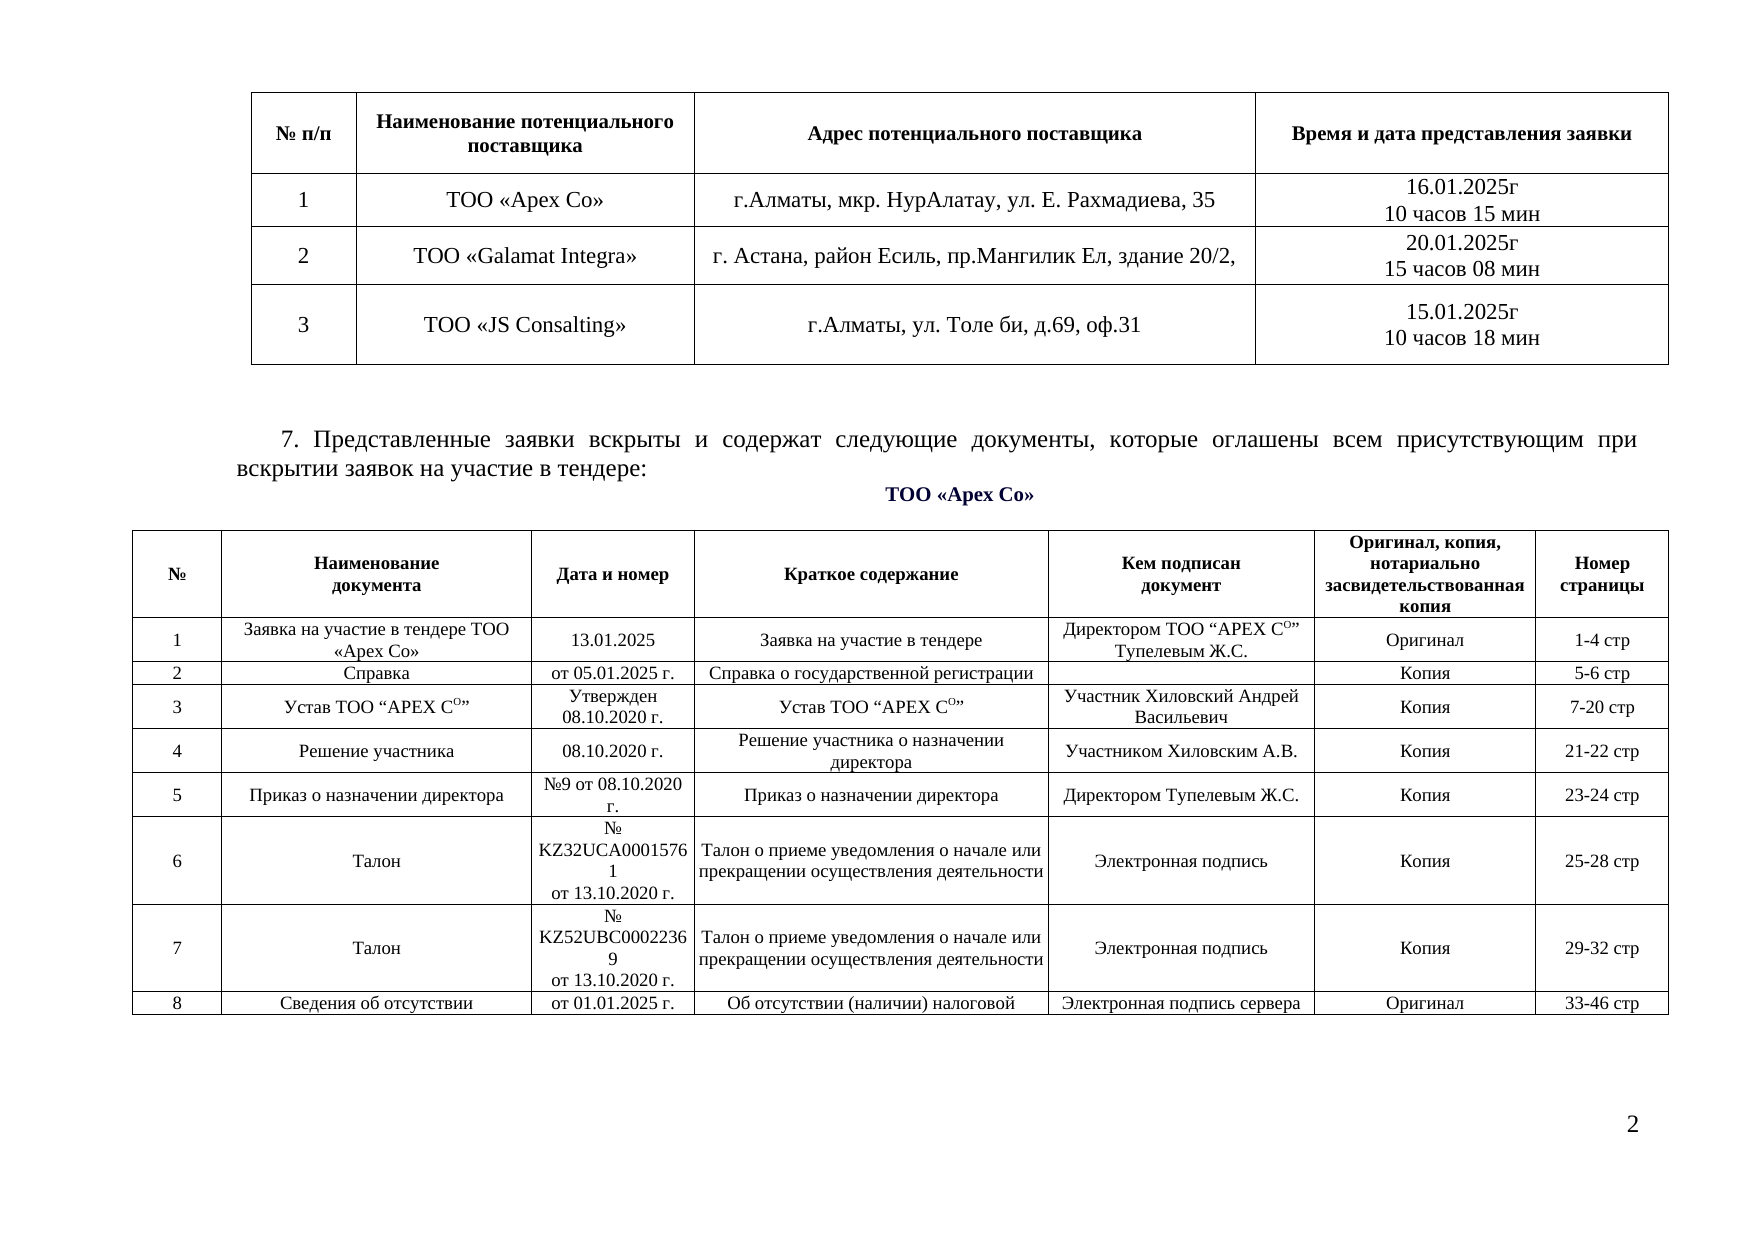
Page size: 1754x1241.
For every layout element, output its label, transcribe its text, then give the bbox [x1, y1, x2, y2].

table_cell 7-20 стр [1536, 685, 1668, 728]
table_cell Оригинал [1315, 992, 1535, 1013]
table_cell Устав ТОО “APEX CO” [222, 685, 531, 728]
table_cell Устав ТОО “APEX CO” [695, 685, 1048, 728]
table_cell Приказ о назначении директора [695, 773, 1048, 816]
table_cell Справка [222, 662, 531, 684]
table_cell Копия [1315, 773, 1535, 816]
table_cell 15.01.2025г 10 часов 18 мин [1256, 285, 1668, 364]
table_cell 3 [133, 685, 221, 728]
table_cell 1 [252, 174, 356, 226]
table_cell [695, 992, 1048, 1013]
table_header Время и дата представления заявки [1256, 93, 1668, 172]
table_cell ТОО «JS Consalting» [357, 285, 694, 364]
table_cell Директором ТОО “APEX CO” Тупелевым Ж.С. [1049, 618, 1314, 661]
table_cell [1049, 992, 1314, 1013]
table_header Номер страницы [1536, 531, 1668, 617]
table_cell Электронная подпись [1049, 905, 1314, 991]
table_cell Талон [222, 817, 531, 903]
table_cell Талон о приеме уведомления о начале или прекращении осуществления деятельности [695, 817, 1048, 903]
table_cell 13.01.2025 [532, 618, 694, 661]
table_cell 5 [133, 773, 221, 816]
table_cell №9 от 08.10.2020 г. [532, 773, 694, 816]
table_cell Копия [1315, 729, 1535, 772]
text ТОО «Apex Co» [236, 482, 1639, 506]
table_cell 23-24 стр [1536, 773, 1668, 816]
table_cell №KZ32UCA00015761 от 13.10.2020 г. [532, 817, 694, 903]
table_cell Талон о приеме уведомления о начале или прекращении осуществления деятельности [695, 905, 1048, 991]
table_cell 1-4 стр [1536, 618, 1668, 661]
table_header Оригинал, копия, нотариально засвидетельствованная копия [1315, 531, 1535, 617]
table_cell 20.01.2025г 15 часов 08 мин [1256, 227, 1668, 284]
table_cell Приказ о назначении директора [222, 773, 531, 816]
table_cell 33-46 стр [1536, 992, 1668, 1013]
table_cell Электронная подпись [1049, 817, 1314, 903]
table_cell Директором Тупелевым Ж.С. [1049, 773, 1314, 816]
table_cell г.Алматы, ул. Толе би, д.69, оф.31 [695, 285, 1255, 364]
table_cell 2 [133, 662, 221, 684]
table_cell Утвержден 08.10.2020 г. [532, 685, 694, 728]
table_cell 2 [252, 227, 356, 284]
table_cell ТОО «Galamat Integra» [357, 227, 694, 284]
table_cell 16.01.2025г 10 часов 15 мин [1256, 174, 1668, 226]
table_cell 21-22 стр [1536, 729, 1668, 772]
table_cell №KZ52UBC00022369 от 13.10.2020 г. [532, 905, 694, 991]
table_cell Талон [222, 905, 531, 991]
table_header № п/п [252, 93, 356, 172]
table_cell Копия [1315, 685, 1535, 728]
table_cell Копия [1315, 662, 1535, 684]
table_cell г. Астана, район Есиль, пр.Мангилик Ел, здание 20/2, [695, 227, 1255, 284]
table_cell г.Алматы, мкр. НурАлатау, ул. Е. Рахмадиева, 35 [695, 174, 1255, 226]
table_cell 08.10.2020 г. [532, 729, 694, 772]
table_header Краткое содержание [695, 531, 1048, 617]
table_cell 8 [133, 992, 221, 1013]
table_header Адрес потенциального поставщика [695, 93, 1255, 172]
table_cell от 05.01.2025 г. [532, 662, 694, 684]
table_cell от 01.01.2025 г. [532, 992, 694, 1013]
table_header Дата и номер [532, 531, 694, 617]
table_cell Оригинал [1315, 618, 1535, 661]
table_cell 4 [133, 729, 221, 772]
table_cell Участник Хиловский Андрей Васильевич [1049, 685, 1314, 728]
table_header № [133, 531, 221, 617]
table_cell Решение участника [222, 729, 531, 772]
table_cell 7 [133, 905, 221, 991]
table_header Наименование документа [222, 531, 531, 617]
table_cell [222, 992, 531, 1013]
table_header Кем подписан документ [1049, 531, 1314, 617]
table_cell Заявка на участие в тендере [695, 618, 1048, 661]
table_cell Решение участника о назначении директора [695, 729, 1048, 772]
table_cell [1049, 662, 1314, 684]
table_cell 29-32 стр [1536, 905, 1668, 991]
table_cell 1 [133, 618, 221, 661]
table_cell 3 [252, 285, 356, 364]
table_cell Участником Хиловским А.В. [1049, 729, 1314, 772]
table_cell 25-28 стр [1536, 817, 1668, 903]
table_cell Копия [1315, 905, 1535, 991]
table_cell 6 [133, 817, 221, 903]
table_cell ТОО «Apex Co» [357, 174, 694, 226]
table_cell Заявка на участие в тендере ТОО «Apex Сo» [222, 618, 531, 661]
text 7. Представленные заявки вскрыты и содержат следующие документы, которые оглашены всем присутствующим при вскрытии заявок на участие в тендере: [236, 424, 1639, 482]
table_cell 5-6 стр [1536, 662, 1668, 684]
table_cell Справка о государственной регистрации [695, 662, 1048, 684]
table_header Наименование потенциального поставщика [357, 93, 694, 172]
table_cell Копия [1315, 817, 1535, 903]
